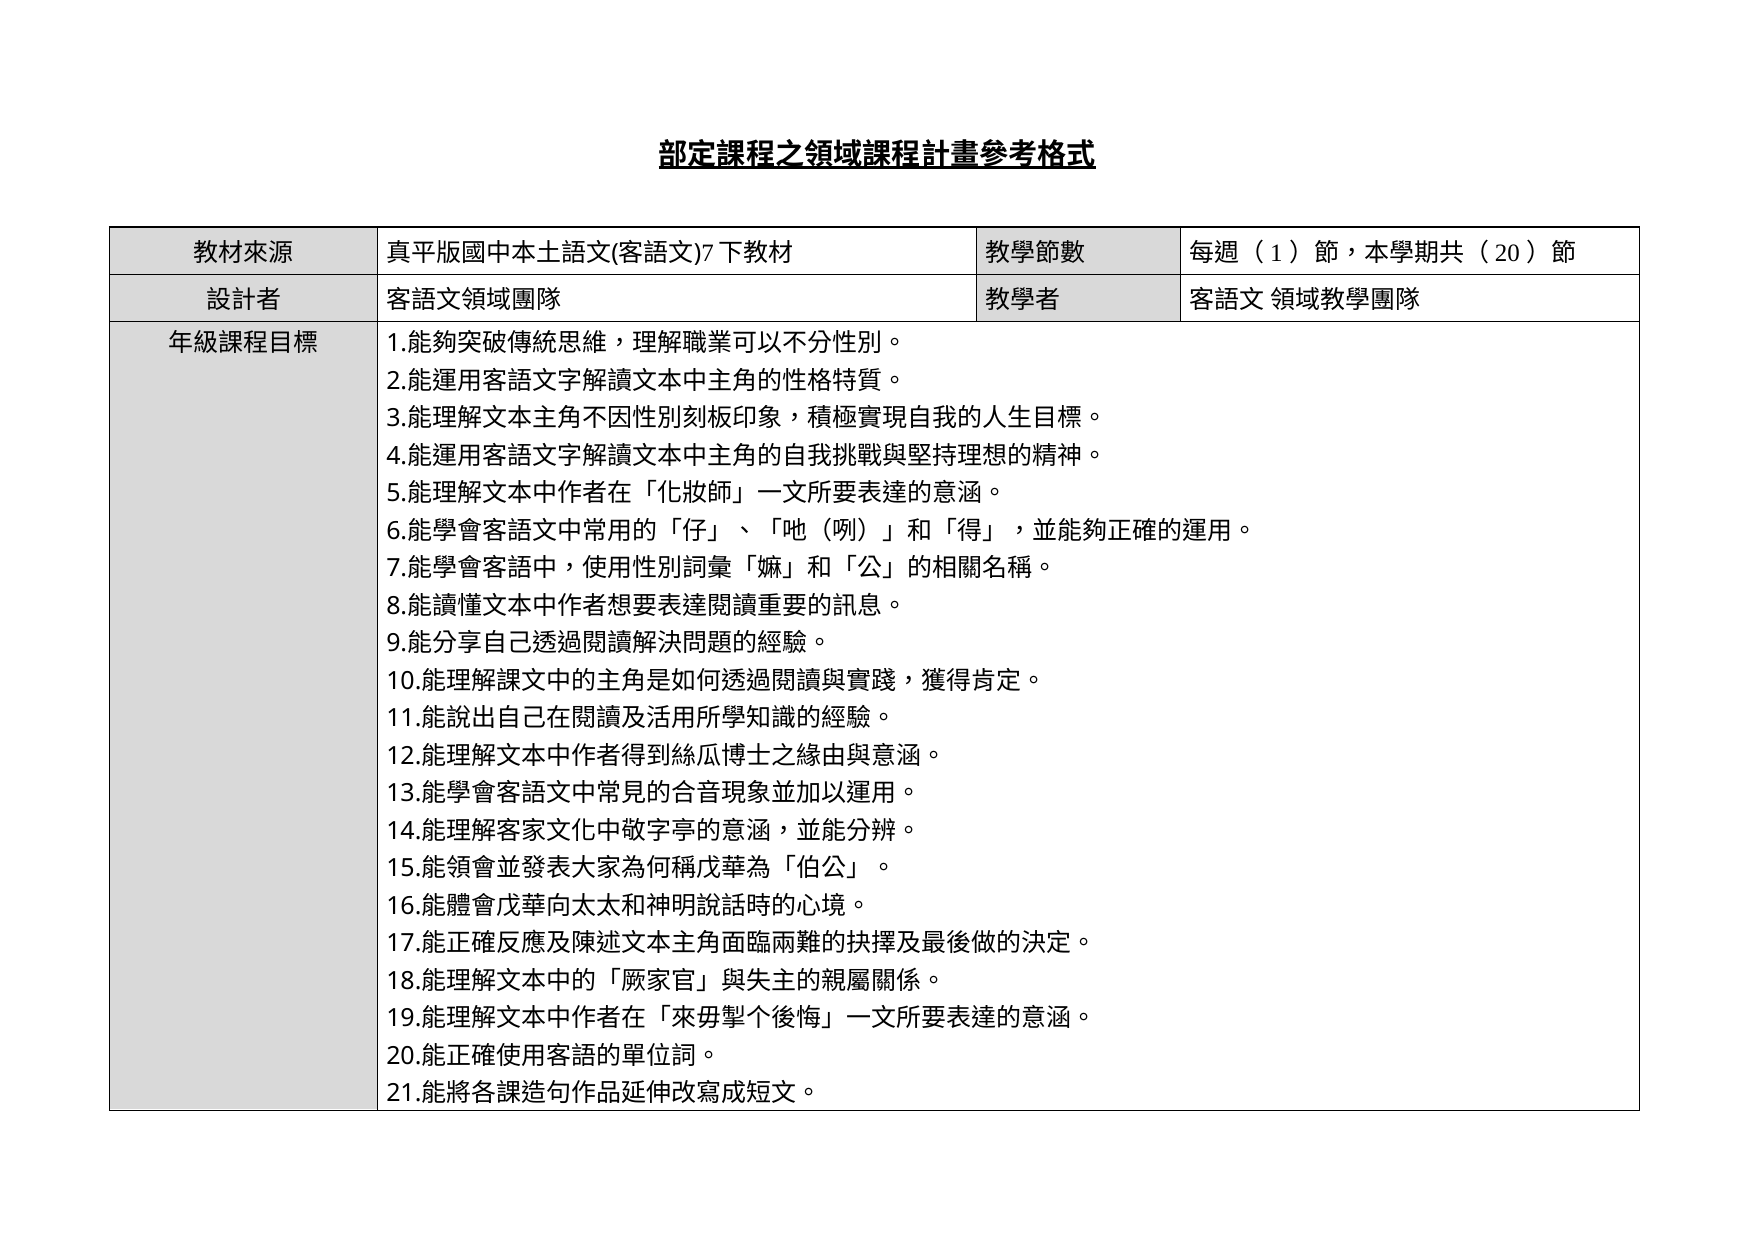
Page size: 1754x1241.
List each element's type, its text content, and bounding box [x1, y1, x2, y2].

table_cell 設計者 [110, 275, 377, 321]
table_cell 客語文 領域教學團隊 [1181, 275, 1639, 321]
table_header 每週（ 1 ）節，本學期共（ 20 ）節 [1181, 228, 1639, 274]
table_header 教材來源 [110, 228, 377, 274]
table_header 真平版國中本土語文(客語文)7下教材 [378, 228, 976, 274]
table_cell 客語文領域團隊 [378, 275, 976, 321]
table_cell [378, 322, 1639, 1109]
table_header 教學節數 [977, 228, 1180, 274]
table_cell 年級課程目標 [110, 322, 377, 1109]
text 部定課程之領域課程計畫參考格式 [118, 114, 1636, 189]
table_cell 教學者 [977, 275, 1180, 321]
